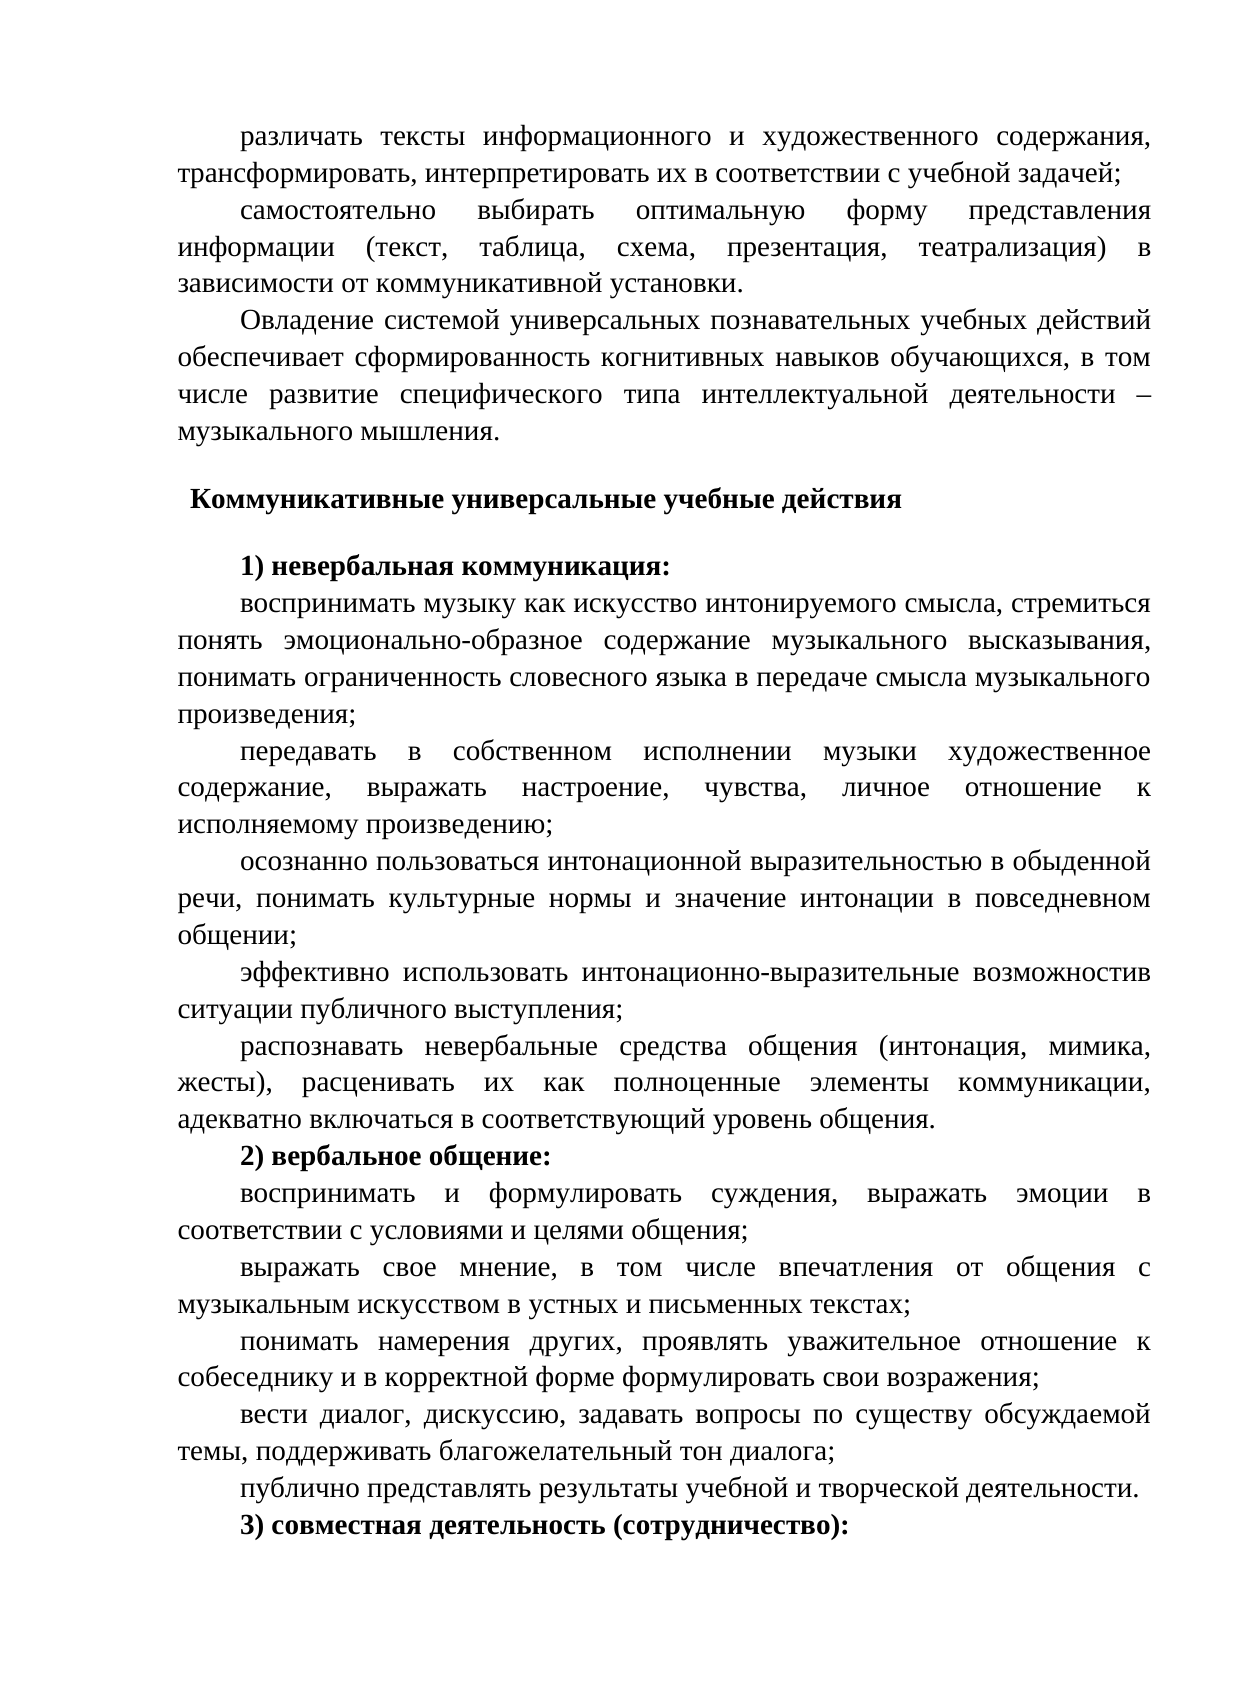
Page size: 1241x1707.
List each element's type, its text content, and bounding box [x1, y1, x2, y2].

text эффективно использовать интонационно-выразительные возможностив ситуации публичного выступления; [177, 954, 1152, 1024]
text распознавать невербальные средства общения (интонация, мимика, жесты), расценивать их как полноценные элементы коммуникации, адекватно включаться в соответствующий уровень общения. [177, 1028, 1152, 1135]
text осознанно пользоваться интонационной выразительностью в обыденной речи, понимать культурные нормы и значение интонации в повседневном общении; [177, 843, 1152, 951]
text Овладение системой универсальных познавательных учебных действий обеспечивает сформированность когнитивных навыков обучающихся, в том числе развитие специфического типа интеллектуальной деятельности – музыкального мышления. [177, 302, 1152, 447]
text воспринимать музыку как искусство интонируемого смысла, стремиться понять эмоционально-образное содержание музыкального высказывания, понимать ограниченность словесного языка в передаче смысла музыкального произведения; [177, 585, 1152, 729]
text воспринимать и формулировать суждения, выражать эмоции в соответствии с условиями и целями общения; [177, 1175, 1152, 1246]
text 1) невербальная коммуникация: [177, 548, 1152, 582]
text понимать намерения других, проявлять уважительное отношение к собеседнику и в корректной форме формулировать свои возражения; [177, 1323, 1152, 1393]
text передавать в собственном исполнении музыки художественное содержание, выражать настроение, чувства, личное отношение к исполняемому произведению; [177, 733, 1152, 840]
text вести диалог, дискуссию, задавать вопросы по существу обсуждаемой темы, поддерживать благожелательный тон диалога; [177, 1396, 1152, 1467]
text 3) совместная деятельность (сотрудничество): [177, 1507, 1152, 1541]
text самостоятельно выбирать оптимальную форму представления информации (текст, таблица, схема, презентация, театрализация) в зависимости от коммуникативной установки. [177, 192, 1152, 299]
text публично представлять результаты учебной и творческой деятельности. [177, 1470, 1152, 1504]
text выражать свое мнение, в том числе впечатления от общения с музыкальным искусством в устных и письменных текстах; [177, 1249, 1152, 1319]
text различать тексты информационного и художественного содержания, трансформировать, интерпретировать их в соответствии с учебной задачей; [177, 118, 1152, 188]
text 2) вербальное общение: [177, 1138, 1152, 1172]
text Коммуникативные универсальные учебные действия [190, 481, 1152, 514]
